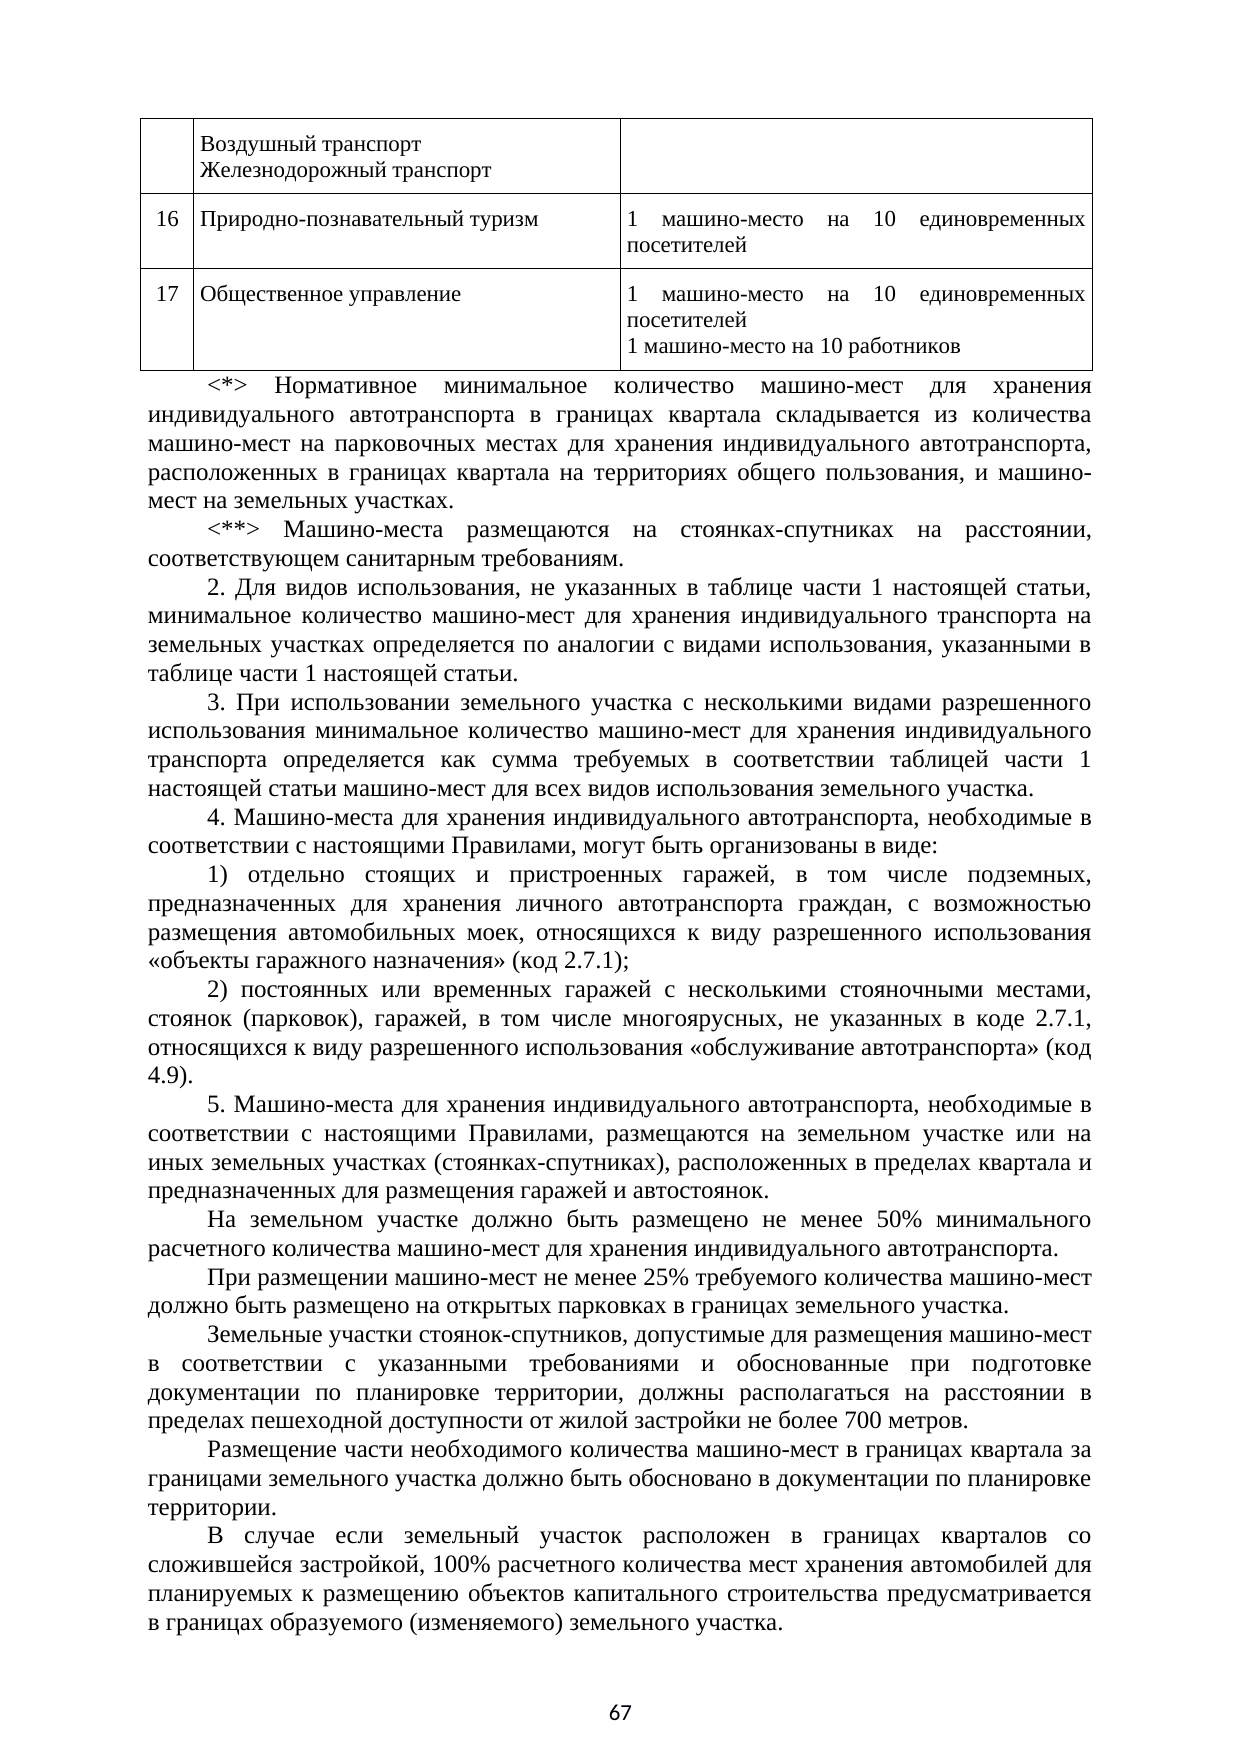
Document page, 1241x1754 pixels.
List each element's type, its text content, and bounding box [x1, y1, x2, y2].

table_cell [621, 119, 1092, 193]
text <*> Нормативное минимальное количество машино-мест для хранения индивидуального автотранспорта в границах квартала складывается из количества машино-мест на парковочных местах для хранения индивидуального автотранспорта, расположенных в границах квартала на территориях общего пользования, и машино-мест на земельных участках. [148, 371, 1092, 514]
table_cell Общественное управление [194, 269, 620, 369]
table_cell 16 [141, 194, 193, 268]
text <**> Машино-места размещаются на стоянках-спутниках на расстоянии, соответствующем санитарным требованиям. [148, 514, 1092, 572]
table_cell 1 машино-место на 10 единовременных посетителей 1 машино-место на 10 работников [621, 269, 1092, 369]
text При размещении машино-мест не менее 25% требуемого количества машино-мест должно быть размещено на открытых парковках в границах земельного участка. [148, 1262, 1092, 1319]
text В случае если земельный участок расположен в границах кварталов со сложившейся застройкой, 100% расчетного количества мест хранения автомобилей для планируемых к размещению объектов капитального строительства предусматривается в границах образуемого (изменяемого) земельного участка. [148, 1521, 1092, 1636]
text 4. Машино-места для хранения индивидуального автотранспорта, необходимые в соответствии с настоящими Правилами, могут быть организованы в виде: [148, 802, 1092, 859]
table_cell Природно-познавательный туризм [194, 194, 620, 268]
text 5. Машино-места для хранения индивидуального автотранспорта, необходимые в соответствии с настоящими Правилами, размещаются на земельном участке или на иных земельных участках (стоянках-спутниках), расположенных в пределах квартала и предназначенных для размещения гаражей и автостоянок. [148, 1089, 1092, 1204]
text Земельные участки стоянок-спутников, допустимые для размещения машино-мест в соответствии с указанными требованиями и обоснованные при подготовке документации по планировке территории, должны располагаться на расстоянии в пределах пешеходной доступности от жилой застройки не более 700 метров. [148, 1319, 1092, 1434]
text 3. При использовании земельного участка с несколькими видами разрешенного использования минимальное количество машино-мест для хранения индивидуального транспорта определяется как сумма требуемых в соответствии таблицей части 1 настоящей статьи машино-мест для всех видов использования земельного участка. [148, 687, 1092, 802]
text На земельном участке должно быть размещено не менее 50% минимального расчетного количества машино-мест для хранения индивидуального автотранспорта. [148, 1204, 1092, 1262]
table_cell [194, 119, 620, 193]
table_cell 17 [141, 269, 193, 369]
text Размещение части необходимого количества машино-мест в границах квартала за границами земельного участка должно быть обосновано в документации по планировке территории. [148, 1434, 1092, 1521]
text 2) постоянных или временных гаражей с несколькими стояночными местами, стоянок (парковок), гаражей, в том числе многоярусных, не указанных в коде 2.7.1, относящихся к виду разрешенного использования «обслуживание автотранспорта» (код 4.9). [148, 974, 1092, 1089]
table_cell 15 [141, 119, 193, 193]
text 1) отдельно стоящих и пристроенных гаражей, в том числе подземных, предназначенных для хранения личного автотранспорта граждан, с возможностью размещения автомобильных моек, относящихся к виду разрешенного использования «объекты гаражного назначения» (код 2.7.1); [148, 859, 1092, 974]
text 2. Для видов использования, не указанных в таблице части 1 настоящей статьи, минимальное количество машино-мест для хранения индивидуального транспорта на земельных участках определяется по аналогии с видами использования, указанными в таблице части 1 настоящей статьи. [148, 572, 1092, 687]
table_cell 1 машино-место на 10 единовременных посетителей [621, 194, 1092, 268]
